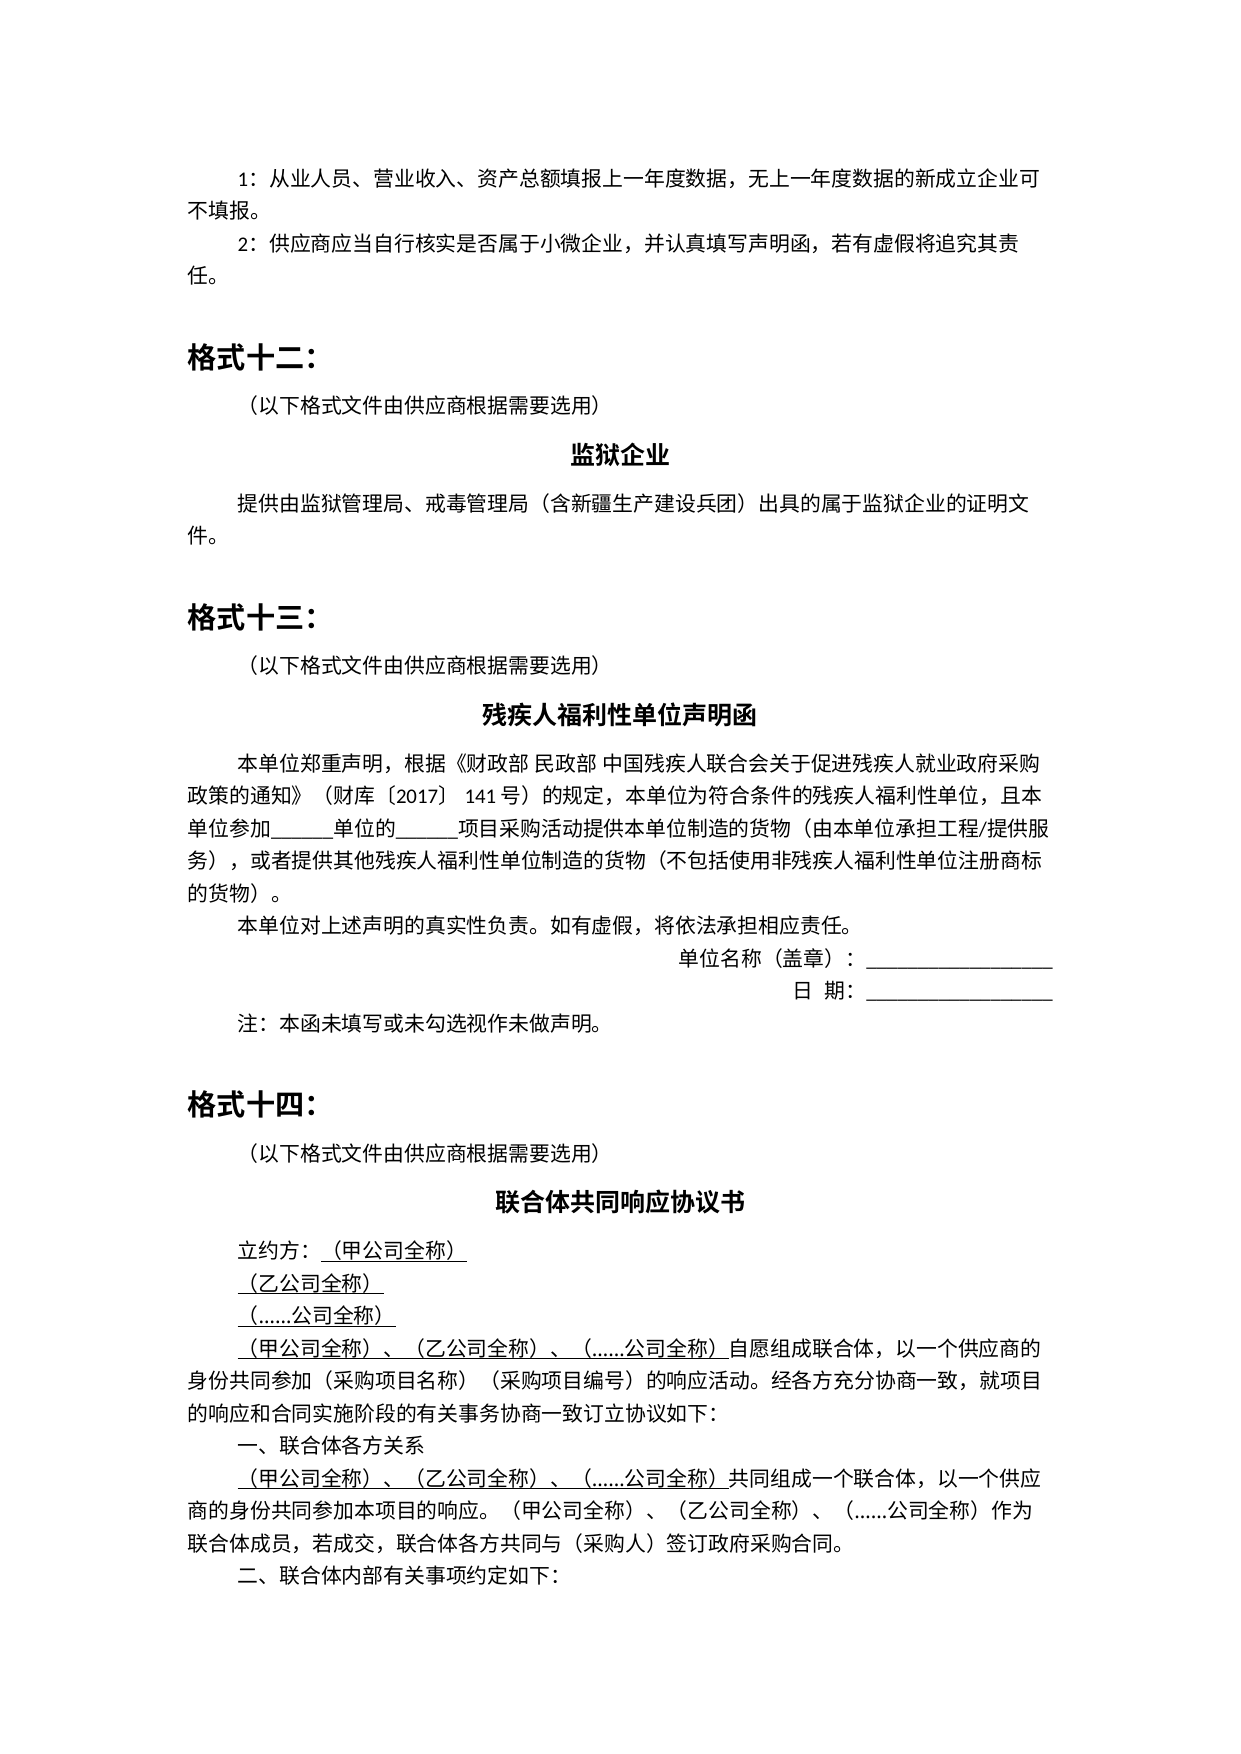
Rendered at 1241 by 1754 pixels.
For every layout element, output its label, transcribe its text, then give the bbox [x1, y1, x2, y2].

text 1：从业人员、营业收入、资产总额填报上一年度数据，无上一年度数据的新成立企业可不填报。 [187, 162, 1053, 227]
text 日 期：__________________ [187, 974, 1053, 1007]
text （以下格式文件由供应商根据需要选用） [187, 649, 1053, 682]
text （甲公司全称）、（乙公司全称）、（……公司全称）自愿组成联合体，以一个供应商的身份共同参加（采购项目名称）（采购项目编号）的响应活动。经各方充分协商一致，就项目的响应和合同实施阶段的有关事务协商一致订立协议如下： [187, 1332, 1053, 1429]
text 立约方：（甲公司全称） [187, 1234, 1053, 1267]
text （以下格式文件由供应商根据需要选用） [187, 1137, 1053, 1169]
text 监狱企业 [187, 422, 1053, 487]
text 格式十二： [187, 324, 1053, 389]
text （甲公司全称）、（乙公司全称）、（……公司全称）共同组成一个联合体，以一个供应商的身份共同参加本项目的响应。（甲公司全称）、（乙公司全称）、（……公司全称）作为联合体成员，若成交，联合体各方共同与（采购人）签订政府采购合同。 [187, 1462, 1053, 1559]
text 格式十四： [187, 1072, 1053, 1137]
text 提供由监狱管理局、戒毒管理局（含新疆生产建设兵团）出具的属于监狱企业的证明文件。 [187, 487, 1053, 552]
text （以下格式文件由供应商根据需要选用） [187, 389, 1053, 422]
text 一、联合体各方关系 [187, 1429, 1053, 1462]
text 残疾人福利性单位声明函 [187, 682, 1053, 747]
text 联合体共同响应协议书 [187, 1169, 1053, 1234]
text （乙公司全称） [187, 1267, 1053, 1299]
text 格式十三： [187, 584, 1053, 649]
text 本单位郑重声明，根据《财政部 民政部 中国残疾人联合会关于促进残疾人就业政府采购政策的通知》（财库〔2017〕 141号）的规定，本单位为符合条件的残疾人福利性单位，且本单位参加______单位的______项目采购活动提供本单位制造的货物（由本单位承担工程/提供服务），或者提供其他残疾人福利性单位制造的货物（不包括使用非残疾人福利性单位注册商标的货物）。 [187, 747, 1053, 909]
text 注：本函未填写或未勾选视作未做声明。 [187, 1007, 1053, 1039]
text （……公司全称） [187, 1299, 1053, 1332]
text 单位名称（盖章）：__________________ [187, 942, 1053, 974]
text 2：供应商应当自行核实是否属于小微企业，并认真填写声明函，若有虚假将追究其责任。 [187, 227, 1053, 292]
text 二、联合体内部有关事项约定如下： [187, 1559, 1053, 1592]
text 本单位对上述声明的真实性负责。如有虚假，将依法承担相应责任。 [187, 909, 1053, 942]
